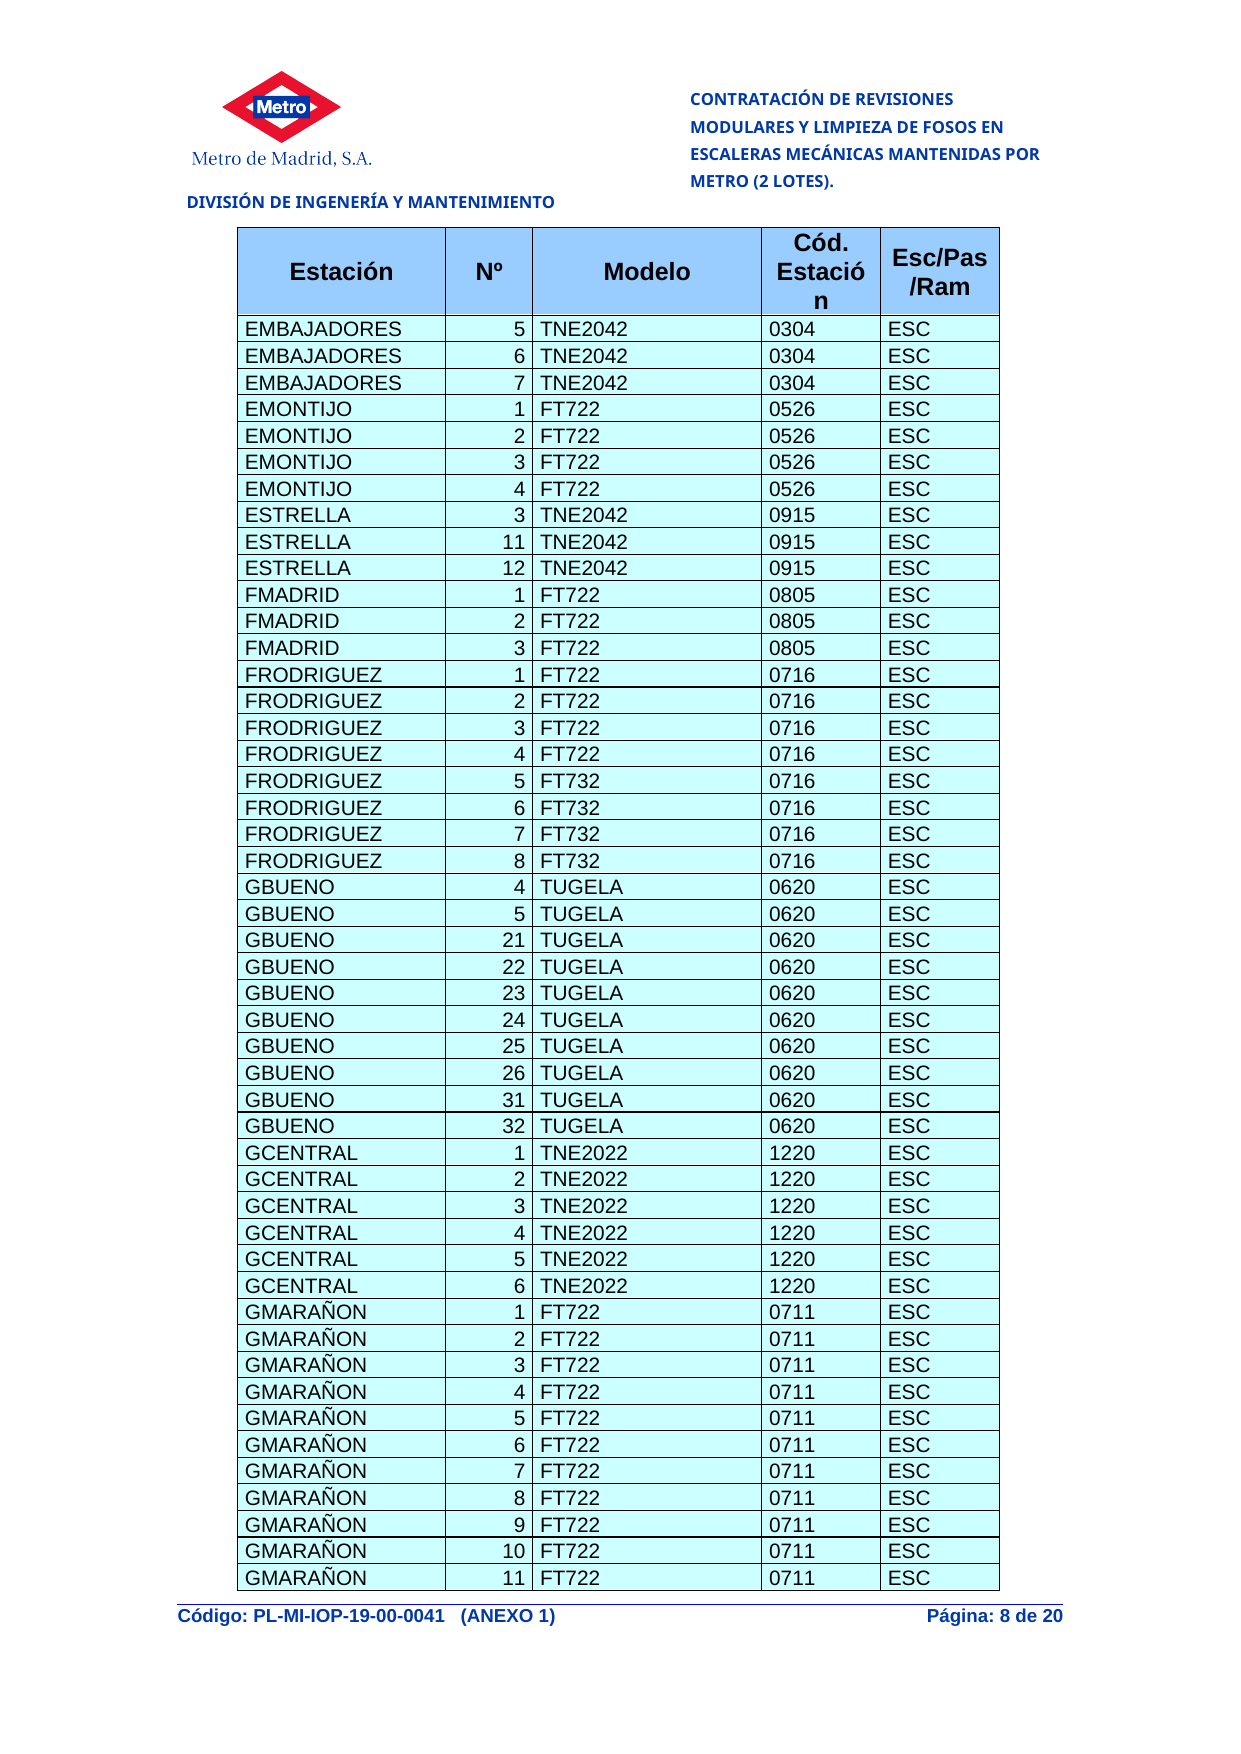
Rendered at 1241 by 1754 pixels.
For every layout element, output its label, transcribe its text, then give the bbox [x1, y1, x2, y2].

table_cell GMARAÑON [238, 1538, 445, 1563]
table_cell 1 [446, 395, 532, 421]
table_cell FT722 [533, 1458, 761, 1483]
table_cell GCENTRAL [238, 1139, 445, 1164]
table_cell FT722 [533, 688, 761, 713]
table_cell ESC [881, 1192, 999, 1218]
table_cell FT722 [533, 581, 761, 607]
table_cell TNE2022 [533, 1139, 761, 1164]
table_cell TUGELA [533, 1086, 761, 1111]
table_cell GBUENO [238, 927, 445, 952]
table_cell GMARAÑON [238, 1511, 445, 1536]
table_cell 0304 [762, 342, 880, 368]
table_cell 0620 [762, 1113, 880, 1138]
table_cell FRODRIGUEZ [238, 767, 445, 793]
table_cell 6 [446, 794, 532, 819]
table_cell 4 [446, 1378, 532, 1404]
table_cell GMARAÑON [238, 1325, 445, 1351]
table_cell 1220 [762, 1192, 880, 1218]
table_cell 6 [446, 1431, 532, 1457]
table_cell ESC [881, 741, 999, 766]
table_cell 24 [446, 1006, 532, 1032]
table_cell 12 [446, 555, 532, 580]
table_cell TNE2022 [533, 1219, 761, 1244]
table_cell 2 [446, 688, 532, 713]
table_cell ESC [881, 900, 999, 926]
table_cell 1 [446, 1139, 532, 1164]
table_cell EMONTIJO [238, 449, 445, 474]
table_cell ESC [881, 927, 999, 952]
table_cell GMARAÑON [238, 1299, 445, 1324]
table_cell 0711 [762, 1458, 880, 1483]
table_cell ESC [881, 1299, 999, 1324]
table_cell FT722 [533, 1405, 761, 1430]
table_cell ESC [881, 1219, 999, 1244]
table_cell 0304 [762, 369, 880, 394]
table_cell FT722 [533, 1538, 761, 1563]
table_cell 0711 [762, 1431, 880, 1457]
table_cell ESC [881, 1378, 999, 1404]
table_cell ESC [881, 342, 999, 368]
table_cell 3 [446, 1352, 532, 1377]
table_cell TNE2042 [533, 342, 761, 368]
table_cell GCENTRAL [238, 1219, 445, 1244]
table_cell 3 [446, 502, 532, 527]
table_cell 7 [446, 369, 532, 394]
table_cell EMBAJADORES [238, 316, 445, 341]
table_cell 3 [446, 1192, 532, 1218]
table_cell 2 [446, 422, 532, 447]
table_cell FT722 [533, 714, 761, 739]
table_cell GBUENO [238, 980, 445, 1005]
table_cell 22 [446, 953, 532, 979]
table_cell ESTRELLA [238, 555, 445, 580]
table_cell TUGELA [533, 927, 761, 952]
table_cell 0711 [762, 1538, 880, 1563]
table_cell 0716 [762, 794, 880, 819]
table_cell ESC [881, 502, 999, 527]
table_header Esc/Pas /Ram [881, 228, 999, 314]
table_cell GMARAÑON [238, 1352, 445, 1377]
table_cell FT722 [533, 1378, 761, 1404]
table_cell TUGELA [533, 1113, 761, 1138]
table_cell TNE2022 [533, 1192, 761, 1218]
table_cell 0716 [762, 741, 880, 766]
table_cell TNE2042 [533, 555, 761, 580]
table_cell 32 [446, 1113, 532, 1138]
table_cell 6 [446, 1272, 532, 1297]
table_cell ESC [881, 1006, 999, 1032]
table_cell 1 [446, 581, 532, 607]
table_cell TNE2042 [533, 369, 761, 394]
table_cell ESC [881, 847, 999, 872]
table_cell GMARAÑON [238, 1458, 445, 1483]
table_cell FRODRIGUEZ [238, 741, 445, 766]
table_cell GCENTRAL [238, 1166, 445, 1191]
table_cell 21 [446, 927, 532, 952]
table_cell 4 [446, 475, 532, 501]
table_cell EMBAJADORES [238, 369, 445, 394]
table_cell 0620 [762, 953, 880, 979]
table_cell ESC [881, 820, 999, 846]
table_cell GBUENO [238, 1113, 445, 1138]
table_cell ESC [881, 1272, 999, 1297]
table_cell 4 [446, 741, 532, 766]
table_cell ESC [881, 1405, 999, 1430]
table_cell 0526 [762, 449, 880, 474]
table_cell 0620 [762, 1059, 880, 1085]
table_cell FMADRID [238, 581, 445, 607]
table_cell TUGELA [533, 1033, 761, 1058]
table_cell 1220 [762, 1245, 880, 1271]
table_cell TUGELA [533, 953, 761, 979]
table_cell FT722 [533, 449, 761, 474]
table_cell TNE2022 [533, 1272, 761, 1297]
table_cell 0711 [762, 1405, 880, 1430]
table_cell 1220 [762, 1219, 880, 1244]
table_cell GBUENO [238, 1059, 445, 1085]
table_cell 1 [446, 1299, 532, 1324]
table_cell 4 [446, 1219, 532, 1244]
table_header Modelo [533, 228, 761, 314]
table_cell GBUENO [238, 1086, 445, 1111]
table_cell ESC [881, 1033, 999, 1058]
table_header Nº [446, 228, 532, 314]
table_cell 10 [446, 1538, 532, 1563]
table_cell 0711 [762, 1299, 880, 1324]
table_cell ESC [881, 1484, 999, 1510]
table_cell 0711 [762, 1564, 880, 1589]
table_cell 8 [446, 1484, 532, 1510]
table_cell ESC [881, 634, 999, 660]
table_cell 0304 [762, 316, 880, 341]
table_cell ESC [881, 1431, 999, 1457]
table_cell ESC [881, 369, 999, 394]
table_cell FRODRIGUEZ [238, 820, 445, 846]
table_cell FRODRIGUEZ [238, 847, 445, 872]
table_cell FT732 [533, 767, 761, 793]
table_cell GMARAÑON [238, 1378, 445, 1404]
table_cell FT722 [533, 634, 761, 660]
table_cell 5 [446, 1245, 532, 1271]
table_cell FT722 [533, 608, 761, 633]
table_cell ESC [881, 608, 999, 633]
table_cell FT722 [533, 1299, 761, 1324]
table_cell ESC [881, 581, 999, 607]
table_cell ESC [881, 449, 999, 474]
table_cell FT722 [533, 1564, 761, 1589]
table_cell ESC [881, 1458, 999, 1483]
table_cell 5 [446, 1405, 532, 1430]
table_cell 11 [446, 528, 532, 554]
table_cell FT722 [533, 1511, 761, 1536]
table_cell FT722 [533, 1484, 761, 1510]
table_cell ESC [881, 422, 999, 447]
table_cell 0711 [762, 1484, 880, 1510]
table_cell ESC [881, 316, 999, 341]
table_cell 7 [446, 1458, 532, 1483]
table_cell TNE2042 [533, 502, 761, 527]
table_cell ESC [881, 395, 999, 421]
table_cell 0620 [762, 900, 880, 926]
table_cell FMADRID [238, 634, 445, 660]
table_cell 0620 [762, 1033, 880, 1058]
table_cell 7 [446, 820, 532, 846]
table_cell ESC [881, 1564, 999, 1589]
table_cell 0620 [762, 927, 880, 952]
table_cell TUGELA [533, 874, 761, 899]
table_cell ESC [881, 1325, 999, 1351]
table_cell GMARAÑON [238, 1405, 445, 1430]
table_cell FT722 [533, 741, 761, 766]
table_cell ESTRELLA [238, 502, 445, 527]
table_cell 0915 [762, 502, 880, 527]
table_cell ESC [881, 1166, 999, 1191]
table_cell 0526 [762, 475, 880, 501]
table_cell FRODRIGUEZ [238, 688, 445, 713]
table_cell 23 [446, 980, 532, 1005]
picture [189, 68, 374, 169]
table_cell 26 [446, 1059, 532, 1085]
table_header Estación [238, 228, 445, 314]
table_cell GBUENO [238, 900, 445, 926]
table_cell ESC [881, 1059, 999, 1085]
table_cell 0716 [762, 661, 880, 686]
table_cell 0711 [762, 1352, 880, 1377]
table_cell 3 [446, 634, 532, 660]
table_cell 2 [446, 1166, 532, 1191]
table_cell GMARAÑON [238, 1564, 445, 1589]
table_cell 0915 [762, 555, 880, 580]
table_cell FRODRIGUEZ [238, 661, 445, 686]
table_cell ESC [881, 688, 999, 713]
table_cell TNE2042 [533, 528, 761, 554]
table_cell 0805 [762, 608, 880, 633]
table_cell GMARAÑON [238, 1484, 445, 1510]
table_cell GCENTRAL [238, 1245, 445, 1271]
table_cell TUGELA [533, 900, 761, 926]
table_cell ESC [881, 980, 999, 1005]
table_cell FT722 [533, 1352, 761, 1377]
table_cell FT732 [533, 847, 761, 872]
table_cell 2 [446, 608, 532, 633]
table_cell ESTRELLA [238, 528, 445, 554]
table_cell ESC [881, 1511, 999, 1536]
table_cell ESC [881, 528, 999, 554]
table_cell ESC [881, 714, 999, 739]
table_cell FRODRIGUEZ [238, 794, 445, 819]
table_cell 0526 [762, 395, 880, 421]
table_cell 1220 [762, 1272, 880, 1297]
table_cell FT722 [533, 475, 761, 501]
table_cell TNE2022 [533, 1166, 761, 1191]
table_cell EMONTIJO [238, 422, 445, 447]
table_cell ESC [881, 1086, 999, 1111]
table_cell ESC [881, 1245, 999, 1271]
table_cell 0915 [762, 528, 880, 554]
table_cell 0716 [762, 767, 880, 793]
table_cell FT722 [533, 422, 761, 447]
table_cell TUGELA [533, 1006, 761, 1032]
table_cell 5 [446, 316, 532, 341]
table_cell GCENTRAL [238, 1272, 445, 1297]
table_cell GBUENO [238, 1006, 445, 1032]
table_cell 1 [446, 661, 532, 686]
table_cell EMONTIJO [238, 395, 445, 421]
table_cell 0716 [762, 714, 880, 739]
table_cell FT722 [533, 661, 761, 686]
table_cell ESC [881, 475, 999, 501]
table_cell 1220 [762, 1166, 880, 1191]
table_cell ESC [881, 661, 999, 686]
table_cell GBUENO [238, 1033, 445, 1058]
table_cell GBUENO [238, 874, 445, 899]
table_cell 0711 [762, 1511, 880, 1536]
table_cell 2 [446, 1325, 532, 1351]
table_header Cód. Estación [762, 228, 880, 314]
table_cell ESC [881, 1139, 999, 1164]
table_cell GCENTRAL [238, 1192, 445, 1218]
table_cell TUGELA [533, 980, 761, 1005]
table_cell 5 [446, 900, 532, 926]
table_cell 0620 [762, 1006, 880, 1032]
table_cell 4 [446, 874, 532, 899]
table_cell 0620 [762, 1086, 880, 1111]
table_cell ESC [881, 555, 999, 580]
table_cell 31 [446, 1086, 532, 1111]
table_cell ESC [881, 1538, 999, 1563]
table_cell ESC [881, 1113, 999, 1138]
table_cell ESC [881, 953, 999, 979]
table_cell 3 [446, 449, 532, 474]
table_cell FT722 [533, 395, 761, 421]
table_cell 6 [446, 342, 532, 368]
table_cell 0805 [762, 581, 880, 607]
table_cell ESC [881, 794, 999, 819]
table_cell TNE2042 [533, 316, 761, 341]
table_cell 3 [446, 714, 532, 739]
table_cell 0620 [762, 980, 880, 1005]
table_cell 8 [446, 847, 532, 872]
table_cell TUGELA [533, 1059, 761, 1085]
table_cell 1220 [762, 1139, 880, 1164]
table_cell FRODRIGUEZ [238, 714, 445, 739]
table_cell 0716 [762, 688, 880, 713]
table_cell ESC [881, 874, 999, 899]
table_cell 0711 [762, 1378, 880, 1404]
table_cell 0805 [762, 634, 880, 660]
table_cell 11 [446, 1564, 532, 1589]
table_cell 0526 [762, 422, 880, 447]
table_cell FT732 [533, 794, 761, 819]
table_cell FT722 [533, 1325, 761, 1351]
table_cell EMBAJADORES [238, 342, 445, 368]
table_cell ESC [881, 767, 999, 793]
table_cell FMADRID [238, 608, 445, 633]
table_cell FT732 [533, 820, 761, 846]
table_cell ESC [881, 1352, 999, 1377]
table_cell 0716 [762, 820, 880, 846]
table_cell TNE2022 [533, 1245, 761, 1271]
table_cell EMONTIJO [238, 475, 445, 501]
table_cell FT722 [533, 1431, 761, 1457]
table_cell GBUENO [238, 953, 445, 979]
table_cell 0716 [762, 847, 880, 872]
table_cell 0620 [762, 874, 880, 899]
table_cell 0711 [762, 1325, 880, 1351]
table_cell 25 [446, 1033, 532, 1058]
table_cell GMARAÑON [238, 1431, 445, 1457]
table_cell 9 [446, 1511, 532, 1536]
table_cell 5 [446, 767, 532, 793]
